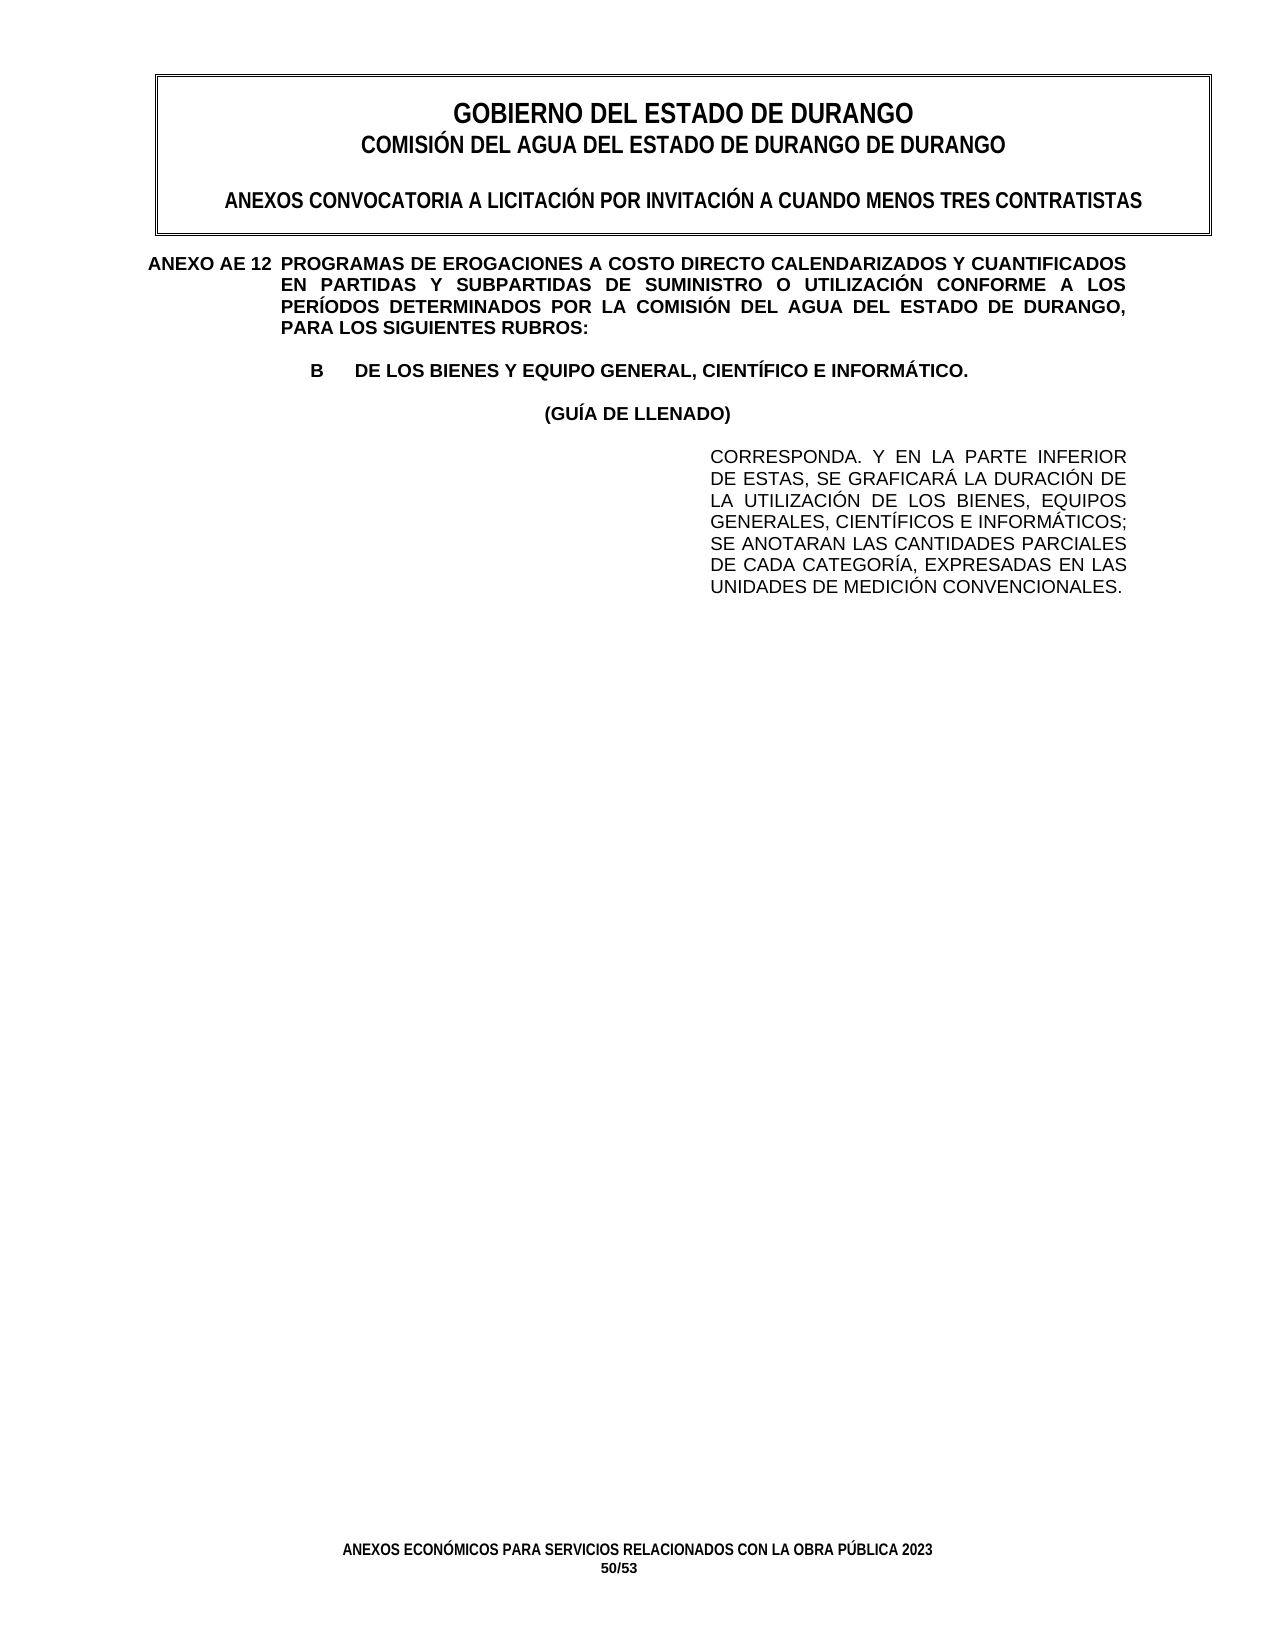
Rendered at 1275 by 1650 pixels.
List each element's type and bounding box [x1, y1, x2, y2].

text [223, 446, 1127, 597]
